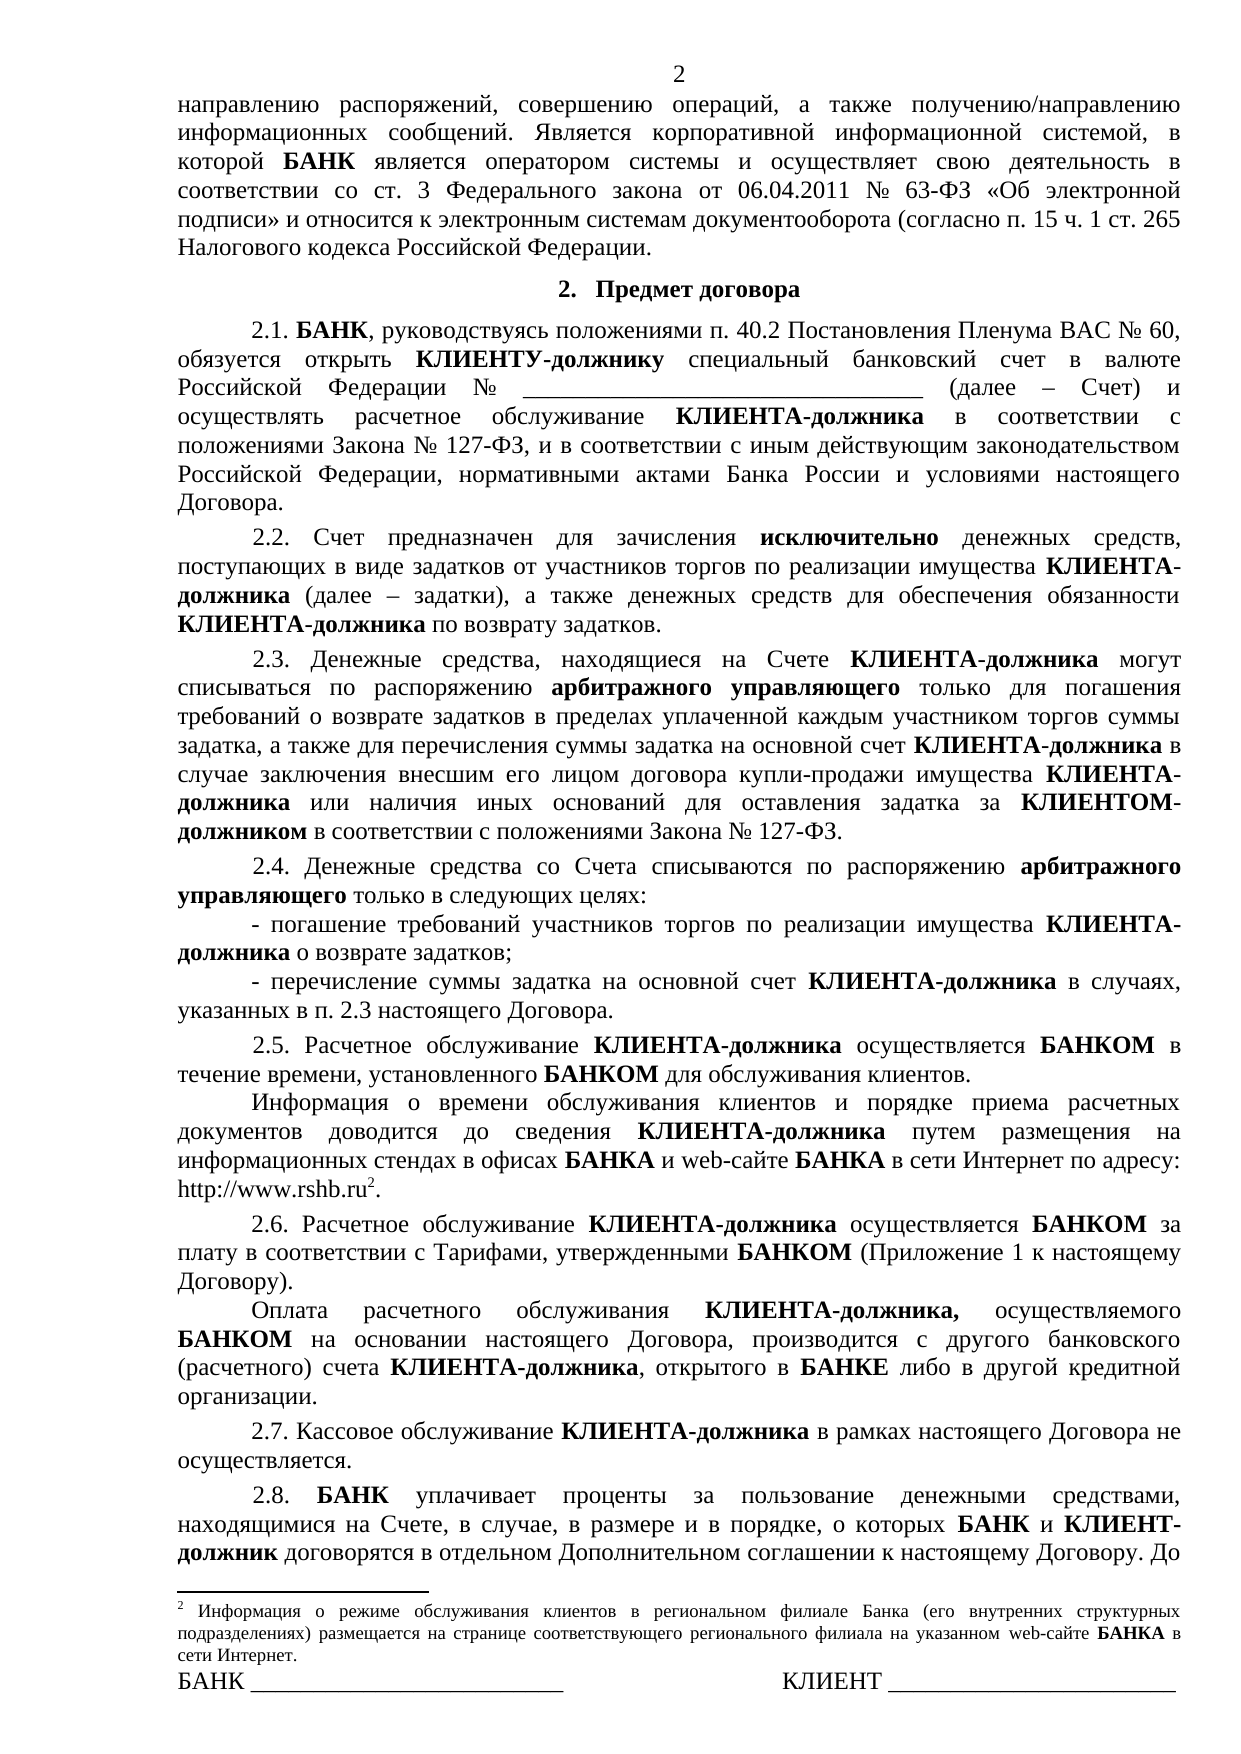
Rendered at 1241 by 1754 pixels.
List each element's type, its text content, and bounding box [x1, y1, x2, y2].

text 2.5. Расчетное обслуживание КЛИЕНТА-должника осуществляется БАНКОМ в течение времени, установленного БАНКОМ для обслуживания клиентов. [177, 1030, 1181, 1087]
text 2.1. БАНК, руководствуясь положениями п. 40.2 Постановления Пленума ВАС № 60, обязуется открыть КЛИЕНТУ-должнику специальный банковский счет в валюте Российской Федерации № ________________________________ (далее – Счет) и осуществлять расчетное обслуживание КЛИЕНТА-должника в соответствии с положениями Закона № 127-ФЗ, и в соответствии с иным действующим законодательством Российской Федерации, нормативными актами Банка России и условиями настоящего Договора. [177, 315, 1181, 516]
text Оплата расчетного обслуживания КЛИЕНТА-должника, осуществляемого БАНКОМ на основании настоящего Договора, производится с другого банковского (расчетного) счета КЛИЕНТА-должника, открытого в БАНКЕ либо в другой кредитной организации. [177, 1295, 1181, 1410]
text 2.2. Счет предназначен для зачисления исключительно денежных средств, поступающих в виде задатков от участников торгов по реализации имущества КЛИЕНТА-должника (далее – задатки), а также денежных средств для обеспечения обязанности КЛИЕНТА-должника по возврату задатков. [177, 522, 1181, 637]
text 2.7. Кассовое обслуживание КЛИЕНТА-должника в рамках настоящего Договора не осуществляется. [177, 1416, 1181, 1474]
text Информация о времени обслуживания клиентов и порядке приема расчетных документов доводится до сведения КЛИЕНТА-должника путем размещения на информационных стендах в офисах БАНКА и web-сайте БАНКА в сети Интернет по адресу: http://www.rshb.ru. [177, 1087, 1181, 1202]
text - перечисление суммы задатка на основной счет КЛИЕНТА-должника в случаях, указанных в п. 2.3 настоящего Договора. [177, 966, 1181, 1024]
text - погашение требований участников торгов по реализации имущества КЛИЕНТА-должника о возврате задатков; [177, 909, 1181, 966]
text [177, 89, 1181, 261]
text 2.6. Расчетное обслуживание КЛИЕНТА-должника осуществляется БАНКОМ за плату в соответствии с Тарифами, утвержденными БАНКОМ (Приложение 1 к настоящему Договору). [177, 1209, 1181, 1295]
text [177, 1480, 1181, 1566]
list Предмет договора [177, 274, 1181, 302]
text 2.3. Денежные средства, находящиеся на Счете КЛИЕНТА-должника могут списываться по распоряжению арбитражного управляющего только для погашения требований о возврате задатков в пределах уплаченной каждым участником торгов суммы задатка, а также для перечисления суммы задатка на основной счет КЛИЕНТА-должника в случае заключения внесшим его лицом договора купли-продажи имущества КЛИЕНТА-должника или наличия иных оснований для оставления задатка за КЛИЕНТОМ-должником в соответствии с положениями Закона № 127-ФЗ. [177, 644, 1181, 845]
text 2.4. Денежные средства со Счета списываются по распоряжению арбитражного управляющего только в следующих целях: [177, 851, 1181, 909]
